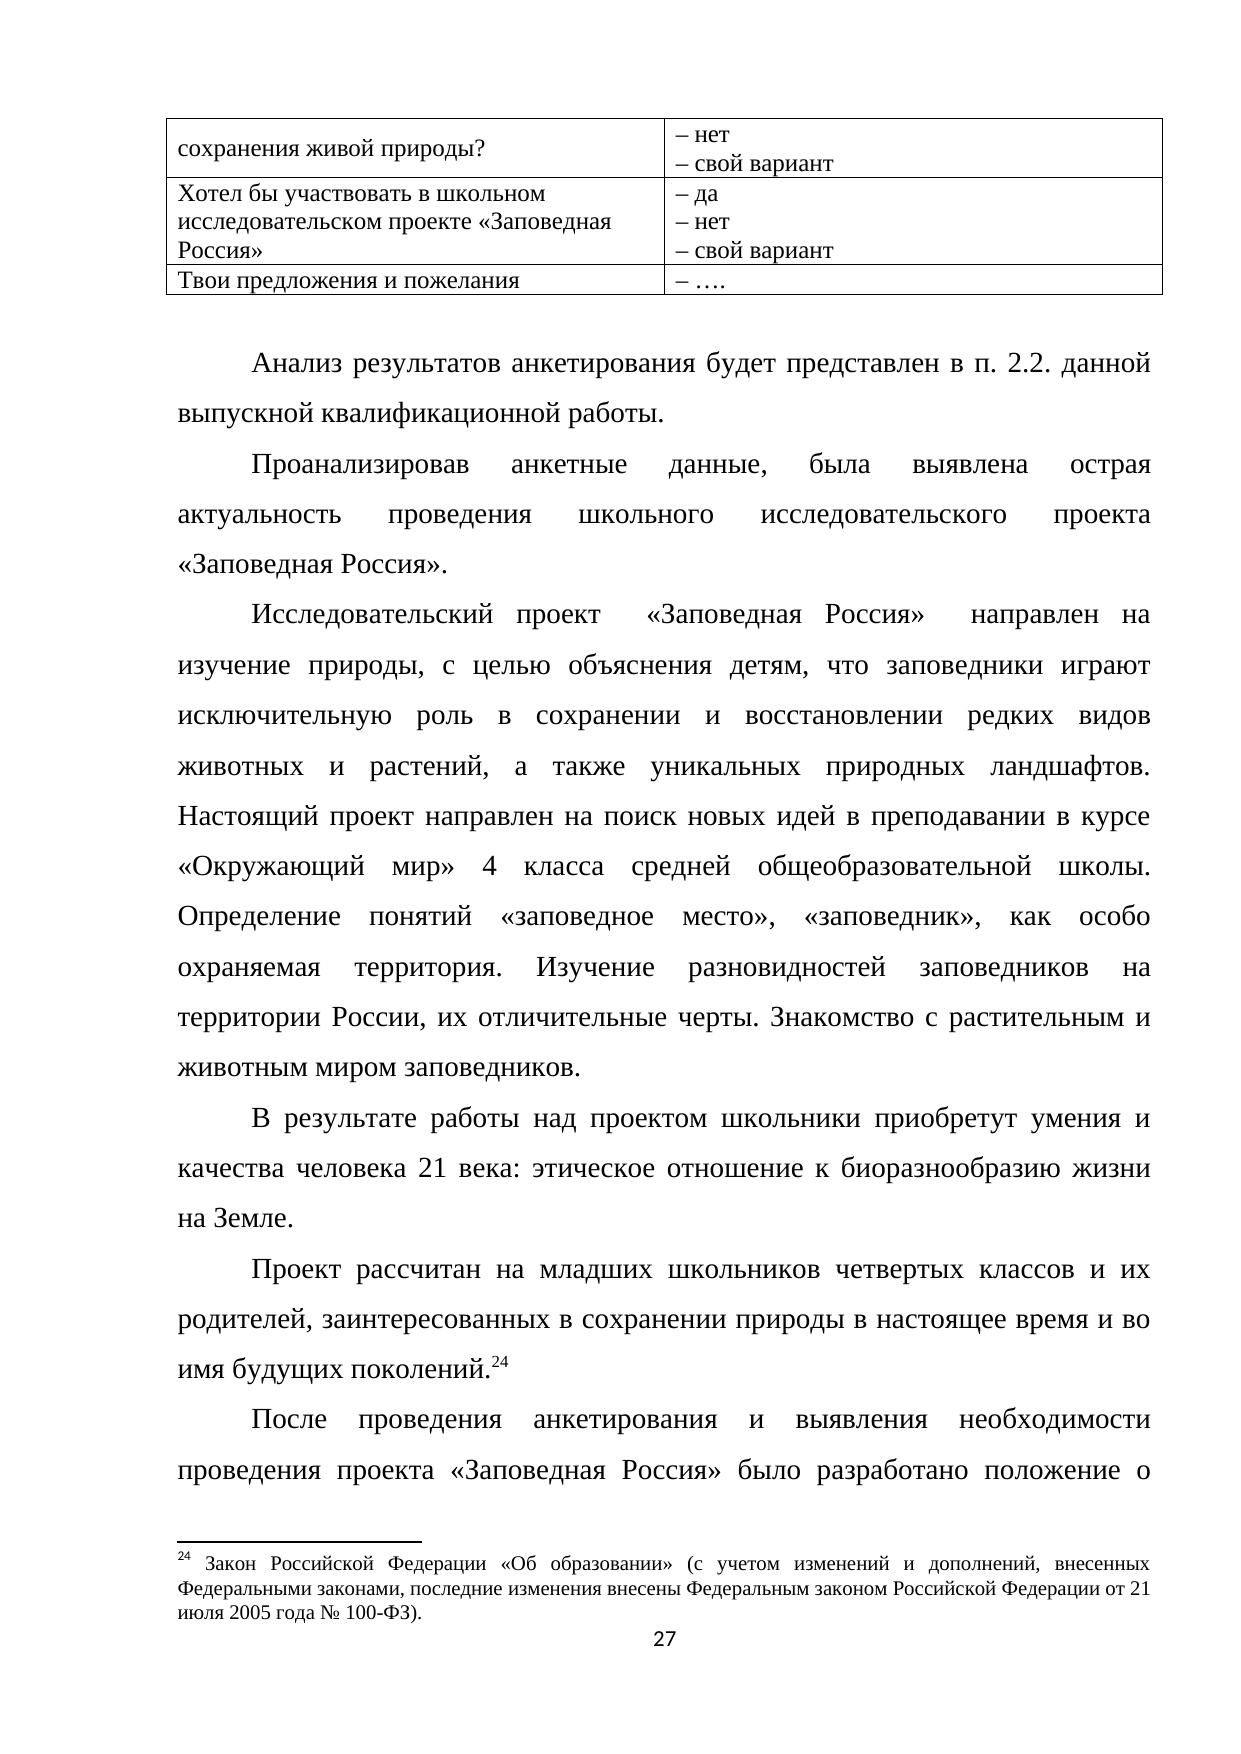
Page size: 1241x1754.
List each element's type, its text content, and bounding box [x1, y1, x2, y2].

text Проект рассчитан на младших школьников четвертых классов и их родителей, заинтересованных в сохранении природы в настоящее время и во имя будущих поколений. [177, 1251, 1152, 1385]
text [177, 1402, 1152, 1486]
text Анализ результатов анкетирования будет представлен в п. 2.2. данной выпускной квалификационной работы. [177, 345, 1152, 429]
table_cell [167, 119, 664, 177]
text Проанализировав анкетные данные, была выявлена острая актуальность проведения школьного исследовательского проекта «Заповедная Россия». [177, 446, 1152, 580]
table_cell Хотел бы участвовать в школьном исследовательском проекте «Заповедная Россия» [167, 178, 664, 264]
table_cell Твои предложения и пожелания [167, 265, 664, 294]
text В результате работы над проектом школьники приобретут умения и качества человека 21 века: этическое отношение к биоразнообразию жизни на Земле. [177, 1100, 1152, 1234]
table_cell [665, 119, 1162, 177]
table_cell – да – нет – свой вариант [665, 178, 1162, 264]
table_cell – …. [665, 265, 1162, 294]
text Исследовательский проект «Заповедная Россия» направлен на изучение природы, с целью объяснения детям, что заповедники играют исключительную роль в сохранении и восстановлении редких видов животных и растений, а также уникальных природных ландшафтов. Настоящий проект направлен на поиск новых идей в преподавании в курсе «Окружающий мир» 4 класса средней общеобразовательной школы. Определение понятий «заповедное место», «заповедник», как особо охраняемая территория. Изучение разновидностей заповедников на территории России, их отличительные черты. Знакомство с растительным и животным миром заповедников. [177, 597, 1152, 1083]
